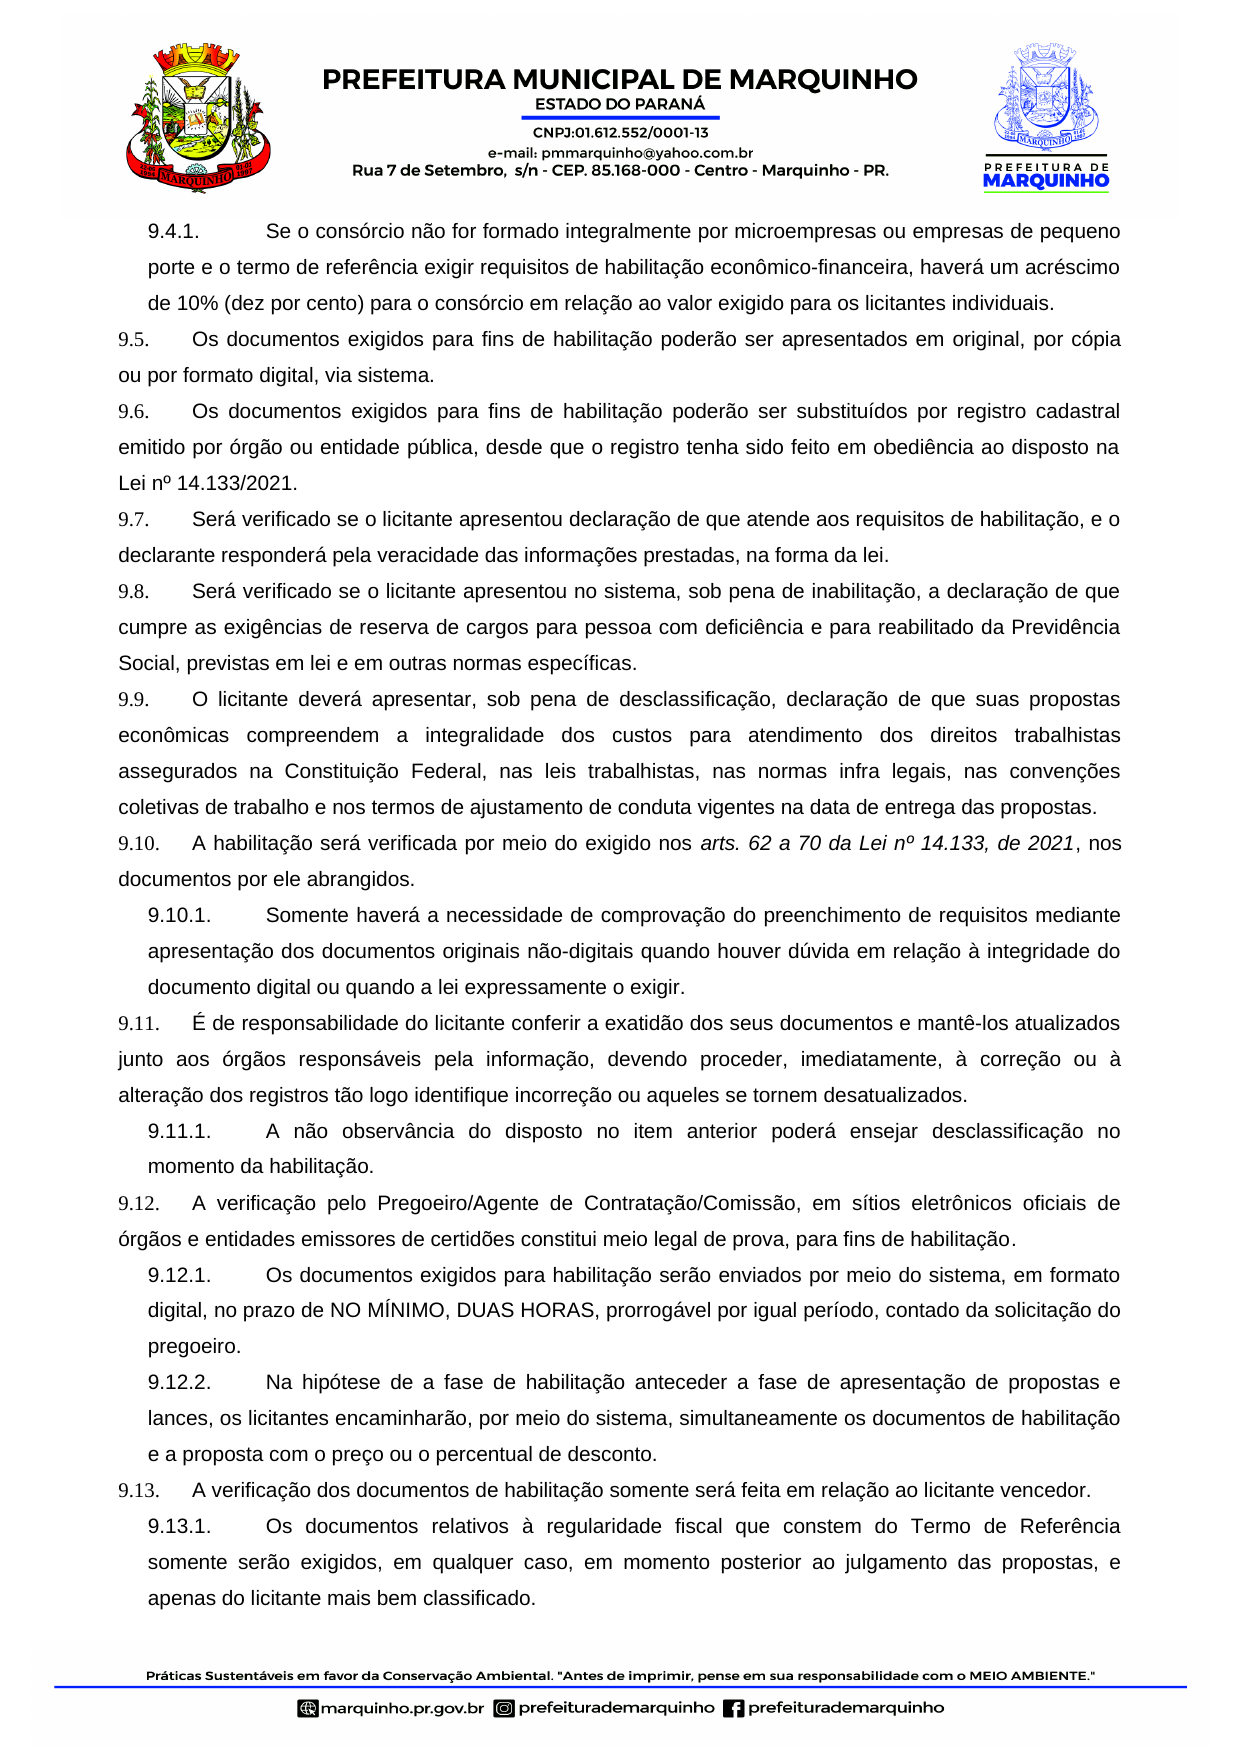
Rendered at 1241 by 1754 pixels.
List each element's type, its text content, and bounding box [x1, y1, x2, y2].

text Se o consórcio não for formado integralmente por microempresas ou empresas de pequeno porte e o termo de referência exigir requisitos de habilitação econômico-financeira, haverá um acréscimo de 10% (dez por cento) para o consórcio em relação ao valor exigido para os licitantes individuais. [148, 218, 1122, 314]
text A não observância do disposto no item anterior poderá ensejar desclassificação no momento da habilitação. [148, 1118, 1122, 1178]
text A verificação dos documentos de habilitação somente será feita em relação ao licitante vencedor. [118, 1478, 1122, 1502]
text Somente haverá a necessidade de comprovação do preenchimento de requisitos mediante apresentação dos documentos originais não-digitais quando houver dúvida em relação à integridade do documento digital ou quando a lei expressamente o exigir. [148, 903, 1122, 998]
text Será verificado se o licitante apresentou no sistema, sob pena de inabilitação, a declaração de que cumpre as exigências de reserva de cargos para pessoa com deficiência e para reabilitado da Previdência Social, previstas em lei e em outras normas específicas. [118, 578, 1122, 674]
text Os documentos relativos à regularidade fiscal que constem do Termo de Referência somente serão exigidos, em qualquer caso, em momento posterior ao julgamento das propostas, e apenas do licitante mais bem classificado. [148, 1514, 1122, 1610]
text Os documentos exigidos para fins de habilitação poderão ser apresentados em original, por cópia ou por formato digital, via sistema. [118, 326, 1122, 386]
text Os documentos exigidos para habilitação serão enviados por meio do sistema, em formato digital, no prazo de NO MÍNIMO, DUAS HORAS, prorrogável por igual período, contado da solicitação do pregoeiro. [148, 1262, 1122, 1358]
text Será verificado se o licitante apresentou declaração de que atende aos requisitos de habilitação, e o declarante responderá pela veracidade das informações prestadas, na forma da lei. [118, 506, 1122, 567]
text Na hipótese de a fase de habilitação anteceder a fase de apresentação de propostas e lances, os licitantes encaminharão, por meio do sistema, simultaneamente os documentos de habilitação e a proposta com o preço ou o percentual de desconto. [148, 1370, 1122, 1466]
text É de responsabilidade do licitante conferir a exatidão dos seus documentos e mantê-los atualizados junto aos órgãos responsáveis pela informação, devendo proceder, imediatamente, à correção ou à alteração dos registros tão logo identifique incorreção ou aqueles se tornem desatualizados. [118, 1010, 1122, 1106]
text A verificação pelo Pregoeiro/Agente de Contratação/Comissão, em sítios eletrônicos oficiais de órgãos e entidades emissores de certidões constitui meio legal de prova, para fins de habilitação. [118, 1190, 1122, 1250]
picture [60, 14, 1181, 218]
text Os documentos exigidos para fins de habilitação poderão ser substituídos por registro cadastral emitido por órgão ou entidade pública, desde que o registro tenha sido feito em obediência ao disposto na Lei nº 14.133/2021. [118, 398, 1122, 494]
text O licitante deverá apresentar, sob pena de desclassificação, declaração de que suas propostas econômicas compreendem a integralidade dos custos para atendimento dos direitos trabalhistas assegurados na Constituição Federal, nas leis trabalhistas, nas normas infra legais, nas convenções coletivas de trabalho e nos termos de ajustamento de conduta vigentes na data de entrega das propostas. [118, 687, 1122, 818]
text A habilitação será verificada por meio do exigido nos arts. 62 a 70 da Lei nº 14.133, de 2021, nos documentos por ele abrangidos. [118, 831, 1122, 891]
picture [30, 1638, 1210, 1747]
